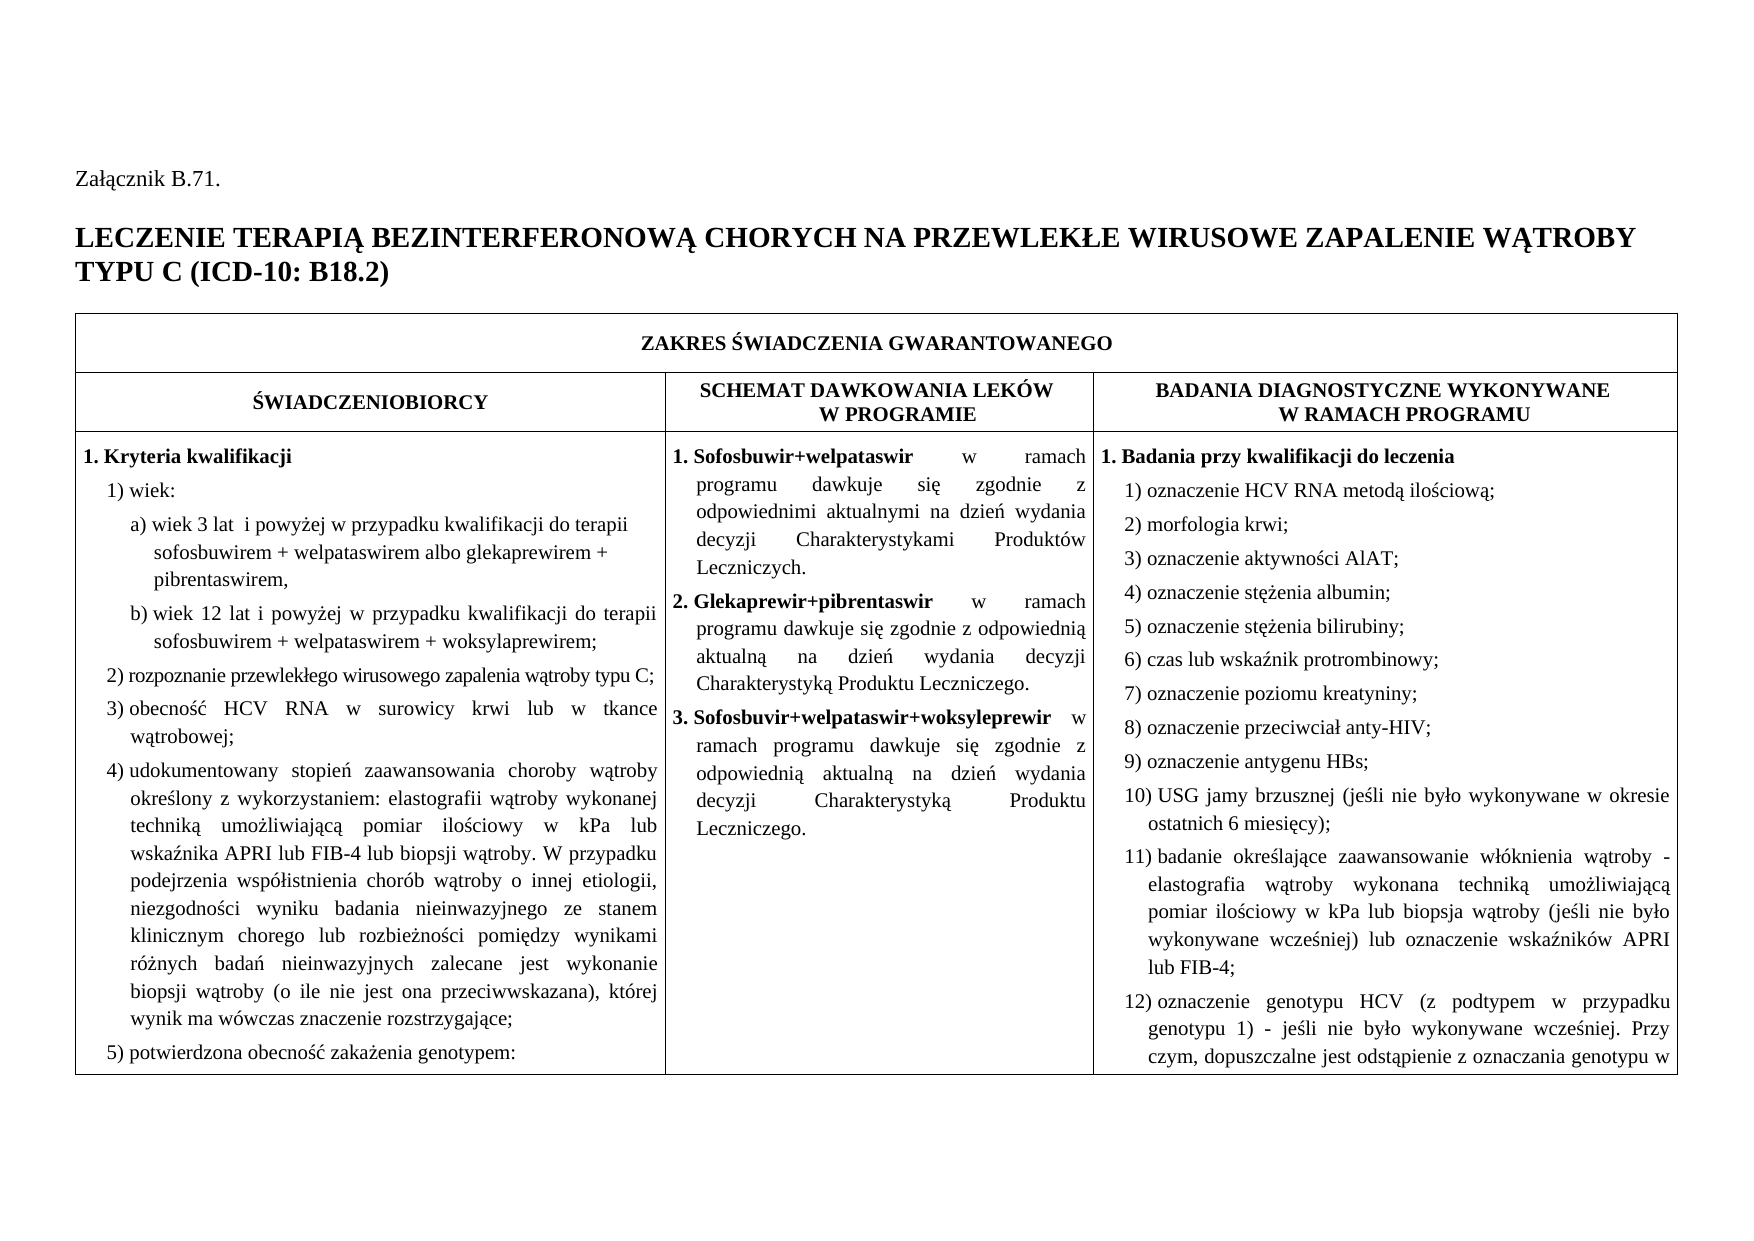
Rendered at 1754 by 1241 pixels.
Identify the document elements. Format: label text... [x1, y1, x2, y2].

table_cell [1094, 432, 1677, 1074]
text Załącznik B.71. [75, 165, 1679, 192]
table_cell SCHEMAT DAWKOWANIA LEKÓW W PROGRAMIE [666, 373, 1093, 431]
table_header ZAKRES ŚWIADCZENIA GWARANTOWANEGO [76, 314, 1677, 372]
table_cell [76, 432, 665, 1074]
table_cell BADANIA DIAGNOSTYCZNE WYKONYWANE W RAMACH PROGRAMU [1094, 373, 1677, 431]
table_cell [666, 432, 1093, 1074]
table_cell ŚWIADCZENIOBIORCY [76, 373, 665, 431]
text LECZENIE TERAPIĄ BEZINTERFERONOWĄ CHORYCH NA PRZEWLEKŁE WIRUSOWE ZAPALENIE WĄTROBY TYPU C (ICD-10: B18.2) [75, 221, 1679, 288]
